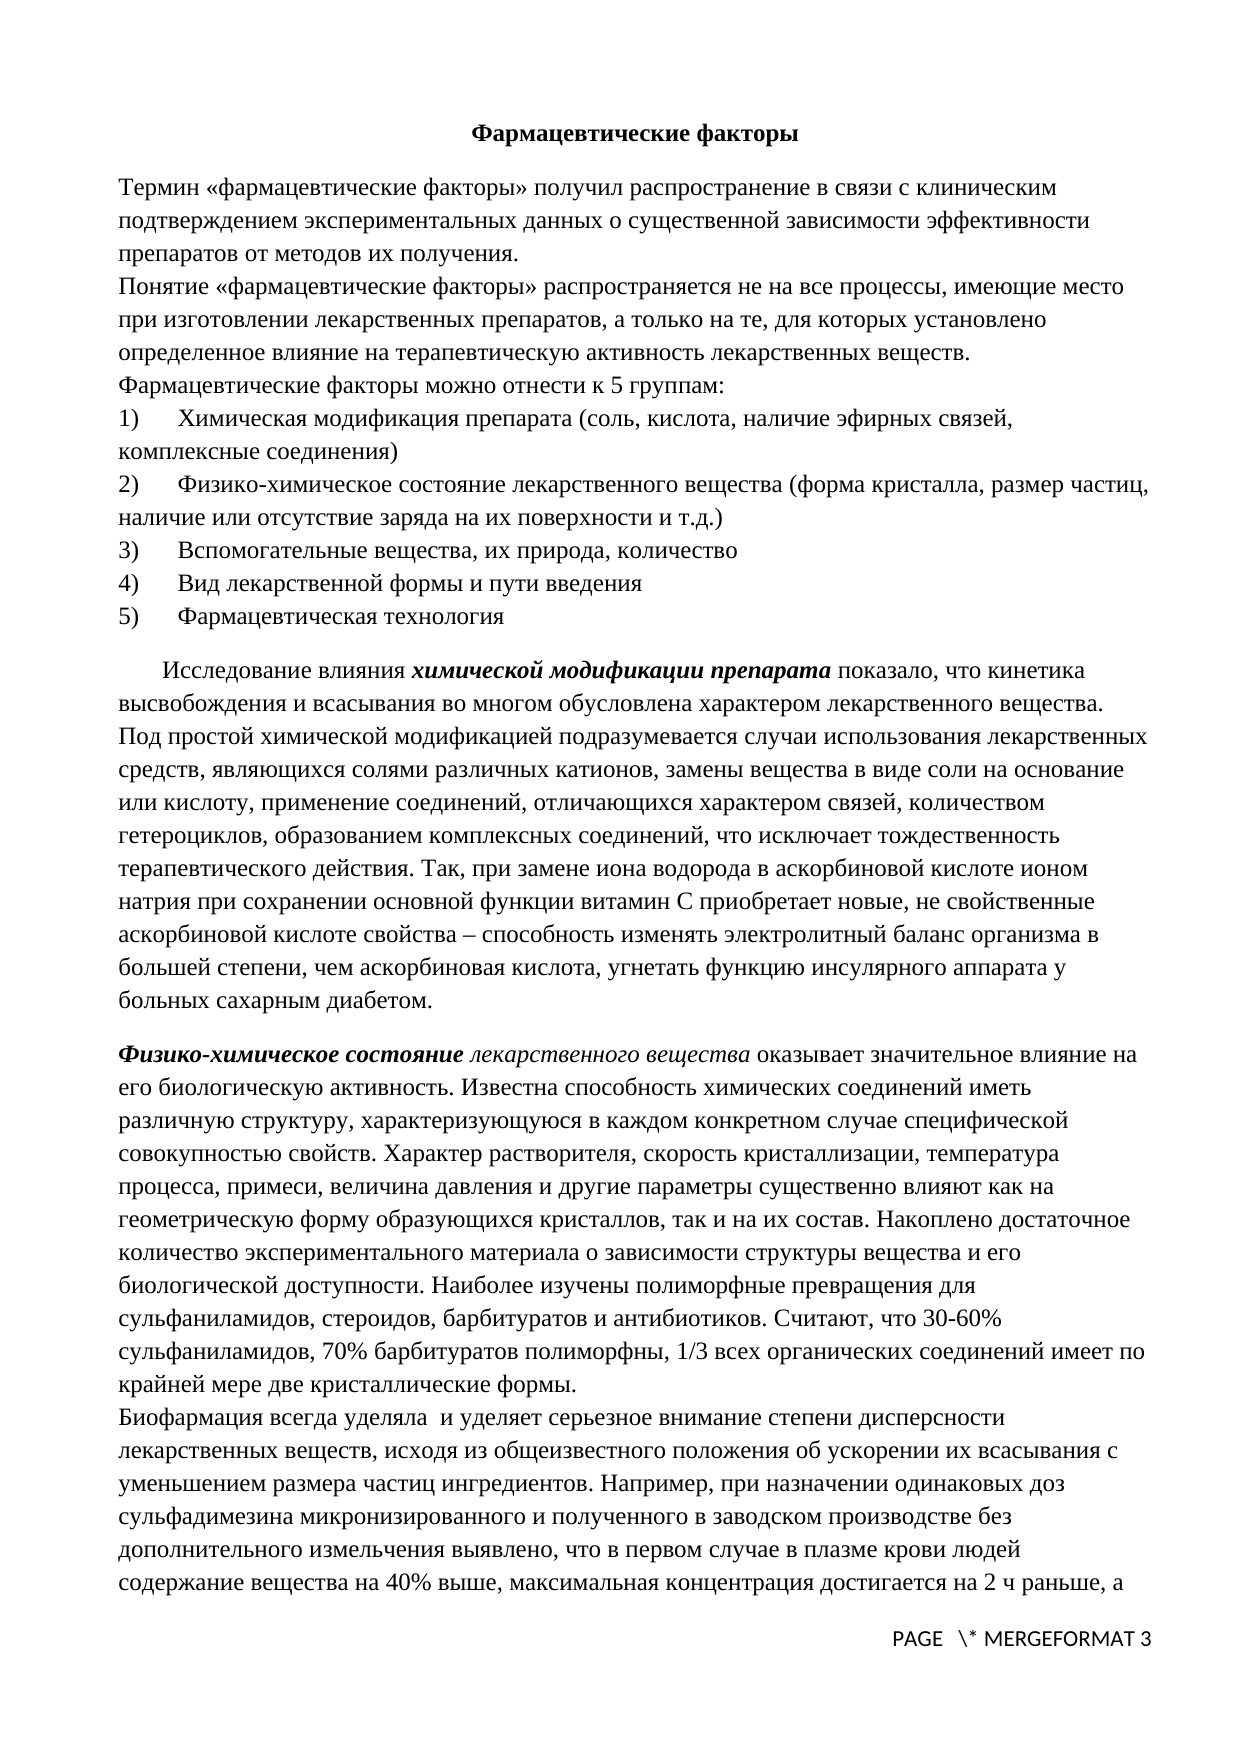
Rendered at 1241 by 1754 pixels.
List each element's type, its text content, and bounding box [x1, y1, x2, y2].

list Вид лекарственной формы и пути введения [118, 568, 1152, 597]
list Фармацевтическая технология [118, 601, 1152, 630]
text Понятие «фармацевтические факторы» распространяется не на все процессы, имеющие место при изготовлении лекарственных препаратов, а только на те, для которых установлено определенное влияние на терапевтическую активность лекарственных веществ. Фармацевтические факторы можно отнести к 5 группам: [118, 271, 1152, 399]
text Исследование влияния химической модификации препарата показало, что кинетика высвобождения и всасывания во многом обусловлена характером лекарственного вещества. Под простой химической модификацией подразумевается случаи использования лекарственных средств, являющихся солями различных катионов, замены вещества в виде соли на основание или кислоту, применение соединений, отличающихся характером связей, количеством гетероциклов, образованием комплексных соединений, что исключает тождественность терапевтического действия. Так, при замене иона водорода в аскорбиновой кислоте ионом натрия при сохранении основной функции витамин С приобретает новые, не свойственные аскорбиновой кислоте свойства – способность изменять электролитный баланс организма в большей степени, чем аскорбиновая кислота, угнетать функцию инсулярного аппарата у больных сахарным диабетом. [118, 655, 1152, 1014]
text Фармацевтические факторы [118, 118, 1152, 147]
list Физико-химическое состояние лекарственного вещества (форма кристалла, размер частиц, наличие или отсутствие заряда на их поверхности и т.д.) [118, 469, 1152, 531]
list Вспомогательные вещества, их природа, количество [118, 535, 1152, 564]
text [118, 1402, 1152, 1596]
text Термин «фармацевтические факторы» получил распространение в связи с клиническим подтверждением экспериментальных данных о существенной зависимости эффективности препаратов от методов их получения. [118, 172, 1152, 267]
list Химическая модификация препарата (соль, кислота, наличие эфирных связей, комплексные соединения) [118, 403, 1152, 465]
text Физико-химическое состояние лекарственного вещества оказывает значительное влияние на его биологическую активность. Известна способность химических соединений иметь различную структуру, характеризующуюся в каждом конкретном случае специфической совокупностью свойств. Характер растворителя, скорость кристаллизации, температура процесса, примеси, величина давления и другие параметры существенно влияют как на геометрическую форму образующихся кристаллов, так и на их состав. Накоплено достаточное количество экспериментального материала о зависимости структуры вещества и его биологической доступности. Наиболее изучены полиморфные превращения для сульфаниламидов, стероидов, барбитуратов и антибиотиков. Считают, что 30-60% сульфаниламидов, 70% барбитуратов полиморфны, 1/3 всех органических соединений имеет по крайней мере две кристаллические формы. [118, 1039, 1152, 1398]
